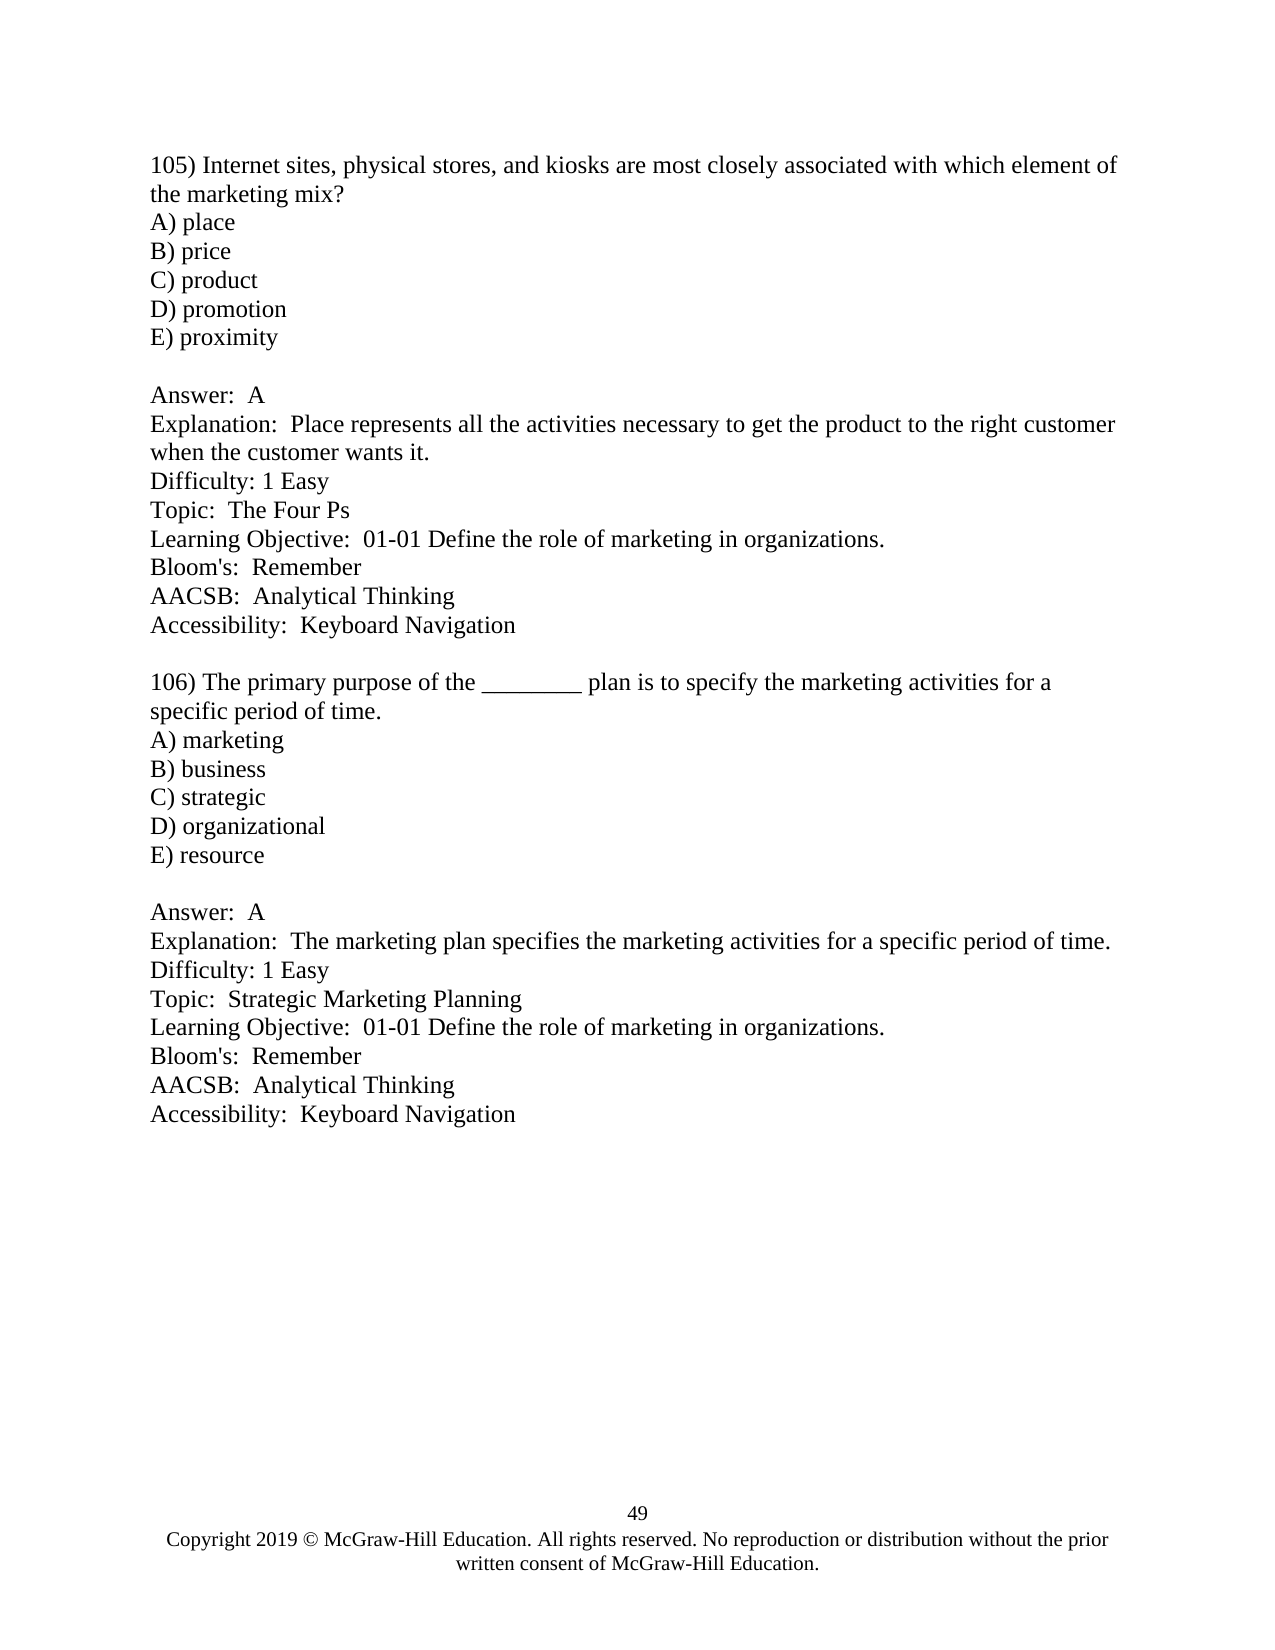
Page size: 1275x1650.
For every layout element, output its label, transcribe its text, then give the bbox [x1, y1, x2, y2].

text E) proximity [150, 322, 1125, 351]
text AACSB: Analytical Thinking [150, 581, 1125, 610]
text Learning Objective: 01-01 Define the role of marketing in organizations. [150, 1012, 1125, 1041]
text 105) Internet sites, physical stores, and kiosks are most closely associated with which element of the marketing mix? [150, 150, 1125, 207]
text A) place [150, 207, 1125, 236]
text AACSB: Analytical Thinking [150, 1070, 1125, 1099]
text Difficulty: 1 Easy [150, 466, 1125, 495]
text Bloom's: Remember [150, 552, 1125, 581]
text B) business [150, 754, 1125, 782]
text A) marketing [150, 725, 1125, 754]
text Learning Objective: 01-01 Define the role of marketing in organizations. [150, 524, 1125, 552]
text Accessibility: Keyboard Navigation [150, 1099, 1125, 1127]
text E) resource [150, 840, 1125, 869]
text C) product [150, 265, 1125, 294]
text B) price [150, 236, 1125, 265]
text D) organizational [150, 811, 1125, 840]
text 106) The primary purpose of the ________ plan is to specify the marketing activities for a specific period of time. [150, 667, 1125, 725]
text Answer: A [150, 897, 1125, 926]
text D) promotion [150, 294, 1125, 322]
text C) strategic [150, 782, 1125, 811]
text Topic: The Four Ps [150, 495, 1125, 524]
text Topic: Strategic Marketing Planning [150, 984, 1125, 1012]
text Explanation: Place represents all the activities necessary to get the product to the right customer when the customer wants it. [150, 409, 1125, 466]
text Bloom's: Remember [150, 1041, 1125, 1070]
text Accessibility: Keyboard Navigation [150, 610, 1125, 639]
text Explanation: The marketing plan specifies the marketing activities for a specific period of time. [150, 926, 1125, 955]
text Answer: A [150, 380, 1125, 409]
text Difficulty: 1 Easy [150, 955, 1125, 984]
